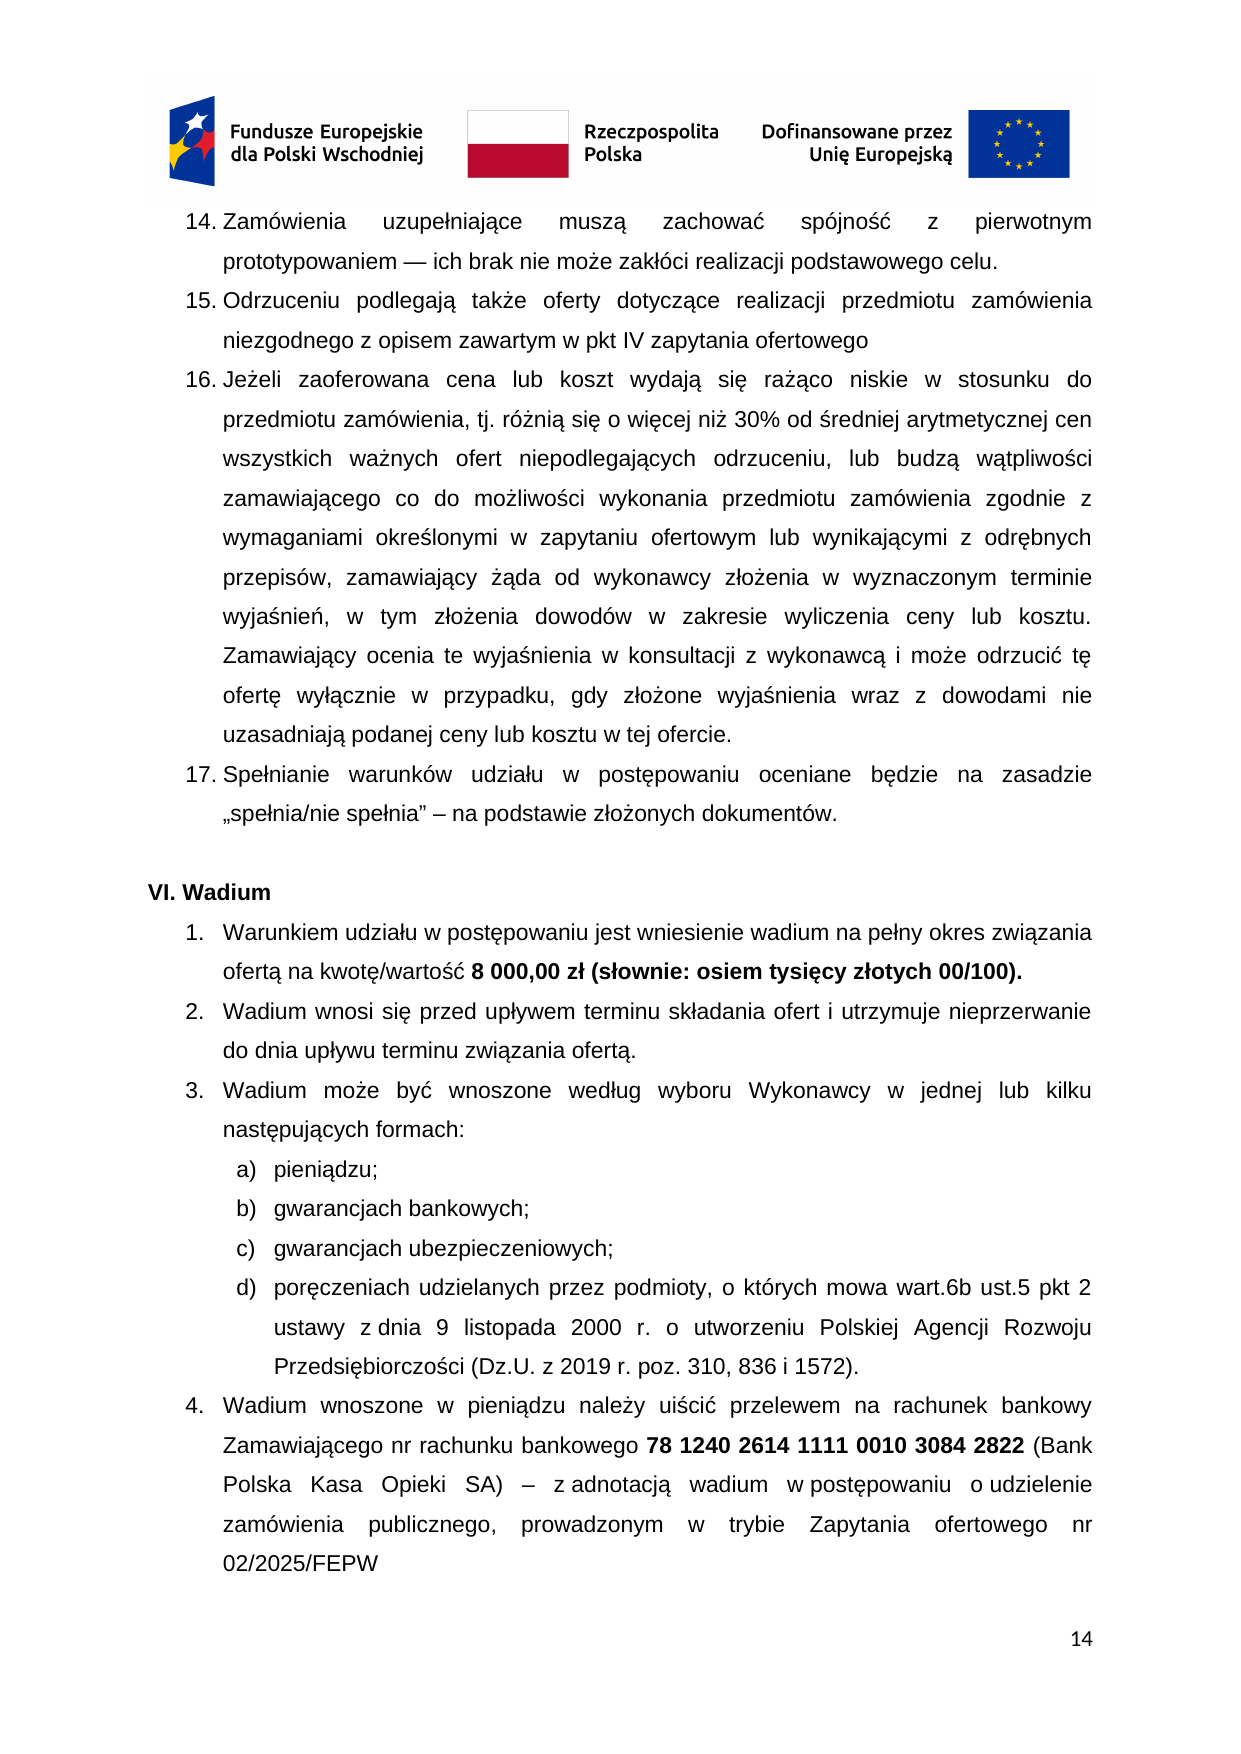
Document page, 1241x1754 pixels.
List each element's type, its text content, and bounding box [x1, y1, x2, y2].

list gwarancjach ubezpieczeniowych; [236, 1234, 1093, 1261]
text VI. Wadium [148, 879, 1093, 906]
list Wadium wnosi się przed upływem terminu składania ofert i utrzymuje nieprzerwanie do dnia upływu terminu związania ofertą. [185, 998, 1093, 1063]
list Odrzuceniu podlegają także oferty dotyczące realizacji przedmiotu zamówienia niezgodnego z opisem zawartym w pkt IV zapytania ofertowego [185, 287, 1093, 353]
list Spełnianie warunków udziału w postępowaniu oceniane będzie na zasadzie „spełnia/nie spełnia” – na podstawie złożonych dokumentów. [185, 761, 1093, 827]
list Zamówienia uzupełniające muszą zachować spójność z pierwotnym prototypowaniem — ich brak nie może zakłóci realizacji podstawowego celu. [185, 208, 1093, 274]
list Jeżeli zaoferowana cena lub koszt wydają się rażąco niskie w stosunku do przedmiotu zamówienia, tj. różnią się o więcej niż 30% od średniej arytmetycznej cen wszystkich ważnych ofert niepodlegających odrzuceniu, lub budzą wątpliwości zamawiającego co do możliwości wykonania przedmiotu zamówienia zgodnie z wymaganiami określonymi w zapytaniu ofertowym lub wynikającymi z odrębnych przepisów, zamawiający żąda od wykonawcy złożenia w wyznaczonym terminie wyjaśnień, w tym złożenia dowodów w zakresie wyliczenia ceny lub kosztu. Zamawiający ocenia te wyjaśnienia w konsultacji z wykonawcą i może odrzucić tę ofertę wyłącznie w przypadku, gdy złożone wyjaśnienia wraz z dowodami nie uzasadniają podanej ceny lub kosztu w tej ofercie. [185, 366, 1093, 748]
list poręczeniach udzielanych przez podmioty, o których mowa wart.6b ust.5 pkt 2 ustawy z dnia 9 listopada 2000 r. o utworzeniu Polskiej Agencji Rozwoju Przedsiębiorczości (Dz.U. z 2019 r. poz. 310, 836 i 1572). [236, 1274, 1093, 1379]
list gwarancjach bankowych; [236, 1195, 1093, 1221]
list pieniądzu; [236, 1156, 1093, 1182]
picture [147, 73, 1092, 209]
list Wadium może być wnoszone według wyboru Wykonawcy w jednej lub kilku następujących formach: [185, 1077, 1093, 1142]
list Warunkiem udziału w postępowaniu jest wniesienie wadium na pełny okres związania ofertą na kwotę/wartość 8 000,00 zł (słownie: osiem tysięcy złotych 00/100). [185, 919, 1093, 984]
list Wadium wnoszone w pieniądzu należy uiścić przelewem na rachunek bankowy Zamawiającego nr rachunku bankowego 78 1240 2614 1111 0010 3084 2822 (Bank Polska Kasa Opieki SA) – z adnotacją wadium w postępowaniu o udzielenie zamówienia publicznego, prowadzonym w trybie Zapytania ofertowego nr 02/2025/FEPW [185, 1392, 1093, 1577]
